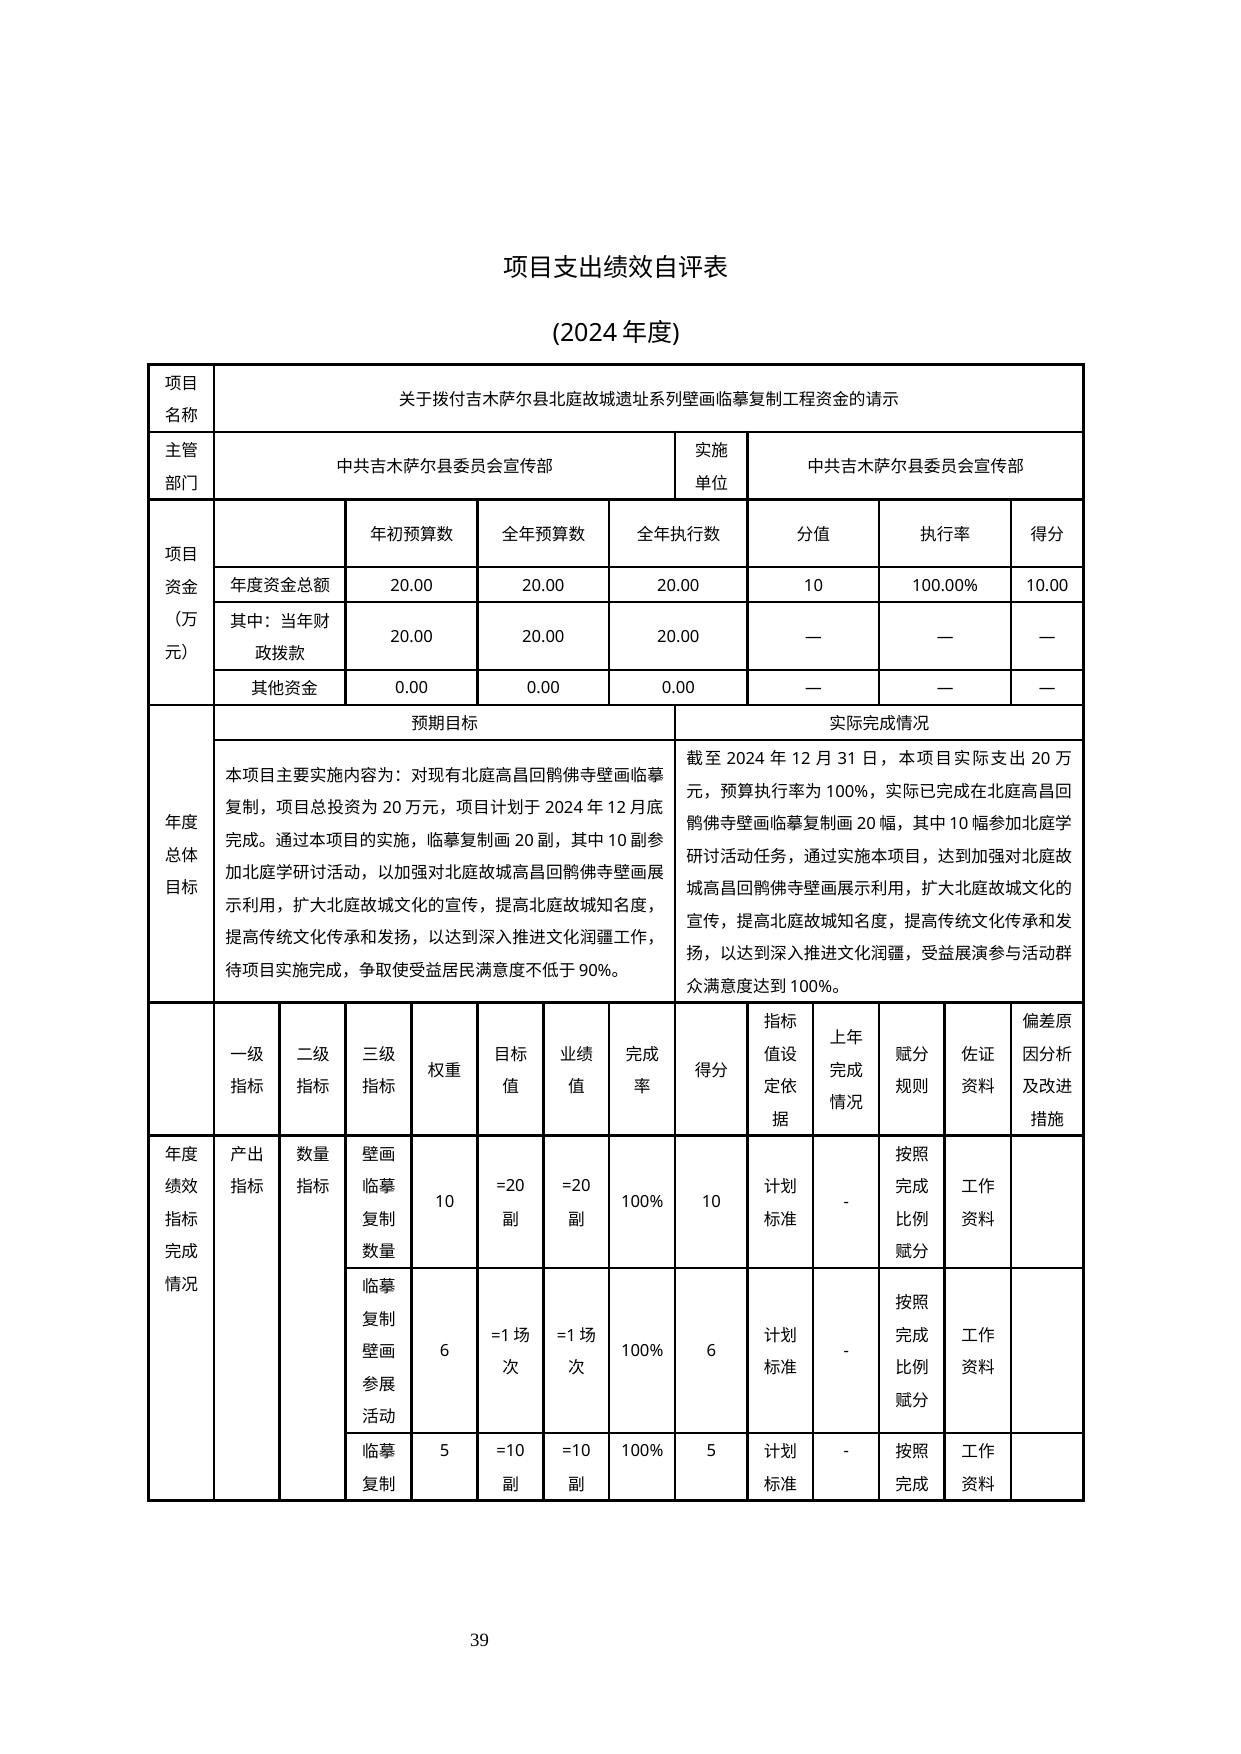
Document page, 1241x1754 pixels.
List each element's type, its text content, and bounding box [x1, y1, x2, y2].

table_cell 主管部门 [150, 433, 213, 498]
table_cell 关于拨付吉木萨尔县北庭故城遗址系列壁画临摹复制工程资金的请示 [215, 366, 1082, 431]
table_cell 按照完成比例赋分 [880, 1269, 943, 1432]
table_cell 10 [749, 568, 878, 601]
table_cell 执行率 [880, 501, 1010, 566]
table_cell 工作资料 [946, 1269, 1010, 1432]
table_cell 中共吉木萨尔县委员会宣传部 [749, 433, 1082, 498]
table_cell 计划标准 [749, 1269, 812, 1432]
table_cell 年度总体目标 [150, 706, 213, 1001]
table_cell 20.00 [479, 568, 608, 601]
table_cell — [1012, 671, 1082, 703]
table_cell 目标值 [479, 1004, 542, 1134]
table_cell 工作资料 [946, 1434, 1010, 1499]
table_cell 实际完成情况 [676, 706, 1082, 739]
table_cell 二级指标 [281, 1004, 344, 1134]
table_cell 指标值设定依据 [749, 1004, 812, 1134]
table_cell 5 [413, 1434, 476, 1499]
table_cell 6 [413, 1269, 476, 1432]
table_cell =1场次 [479, 1269, 542, 1432]
table_cell 项目名称 [150, 366, 213, 431]
table_cell — [880, 603, 1010, 668]
table_cell 5 [676, 1434, 746, 1499]
table_cell [1012, 1269, 1082, 1432]
table_cell 得分 [1012, 501, 1082, 566]
table_cell 20.00 [479, 603, 608, 668]
table_cell 100% [610, 1434, 674, 1499]
table_cell [215, 501, 344, 566]
table_cell 实施单位 [676, 433, 746, 498]
table_cell 年度绩效指标完成情况 [150, 1137, 213, 1499]
table_cell 100% [610, 1269, 674, 1432]
table_cell 20.00 [347, 568, 476, 601]
table_cell 100.00% [880, 568, 1010, 601]
table_cell 业绩值 [545, 1004, 608, 1134]
table_cell 100% [610, 1137, 674, 1266]
table_cell 其他资金 [215, 671, 344, 703]
table_cell [1012, 1434, 1082, 1499]
table_cell 20.00 [347, 603, 476, 668]
table_cell 上年完成情况 [814, 1004, 878, 1134]
table_cell 0.00 [479, 671, 608, 703]
table_cell 全年执行数 [610, 501, 746, 566]
table_cell (2024年度) [148, 298, 1083, 363]
table_cell 得分 [676, 1004, 746, 1134]
table_cell 6 [676, 1269, 746, 1432]
table_cell 分值 [749, 501, 878, 566]
table_cell 10 [676, 1137, 746, 1266]
table_cell 计划标准 [749, 1137, 812, 1266]
table_cell 预期目标 [215, 706, 674, 739]
table_cell 数量指标 [281, 1137, 344, 1499]
table_cell 截至2024年12月31日，本项目实际支出20万元，预算执行率为100%，实际已完成在北庭高昌回鹘佛寺壁画临摹复制画20幅，其中10幅参加北庭学研讨活动任务，通过实施本项目，达到加强对北庭故城高昌回鹘佛寺壁画展示利用，扩大北庭故城文化的宣传，提高北庭故城知名度，提高传统文化传承和发扬，以达到深入推进文化润疆，受益展演参与活动群众满意度达到100%。 [676, 741, 1082, 1001]
table_cell — [1012, 603, 1082, 668]
table_cell =20副 [479, 1137, 542, 1266]
table_cell 全年预算数 [479, 501, 608, 566]
table_cell 三级指标 [347, 1004, 410, 1134]
table_cell =10副 [479, 1434, 542, 1499]
table_cell 计划标准 [749, 1434, 812, 1499]
table_cell 项目资金（万元） [150, 501, 213, 703]
table_cell 10.00 [1012, 568, 1082, 601]
table_cell [1012, 1137, 1082, 1266]
table_cell 年初预算数 [347, 501, 476, 566]
table_cell 临摹复制壁画参展数量 [347, 1434, 410, 1499]
table_cell 0.00 [347, 671, 476, 703]
table_cell 壁画临摹复制数量 [347, 1137, 410, 1266]
table_cell 产出指标 [215, 1137, 278, 1499]
table_cell - [814, 1269, 878, 1432]
table_cell 权重 [413, 1004, 476, 1134]
table_cell 年度资金总额 [215, 568, 344, 601]
table_cell 20.00 [610, 603, 746, 668]
table_cell 0.00 [610, 671, 746, 703]
table_cell - [814, 1137, 878, 1266]
table_header 项目支出绩效自评表 [148, 233, 1083, 298]
table_cell 完成率 [610, 1004, 674, 1134]
table_cell 中共吉木萨尔县委员会宣传部 [215, 433, 674, 498]
table_cell 按照完成比例赋分 [880, 1137, 943, 1266]
table_cell 20.00 [610, 568, 746, 601]
table_cell 佐证资料 [946, 1004, 1010, 1134]
table_cell [150, 1004, 213, 1134]
table_cell 临摹复制壁画参展活动 [347, 1269, 410, 1432]
table_cell 本项目主要实施内容为：对现有北庭高昌回鹘佛寺壁画临摹复制，项目总投资为20万元，项目计划于2024年12月底完成。通过本项目的实施，临摹复制画20副，其中10副参加北庭学研讨活动，以加强对北庭故城高昌回鹘佛寺壁画展示利用，扩大北庭故城文化的宣传，提高北庭故城知名度，提高传统文化传承和发扬，以达到深入推进文化润疆工作，待项目实施完成，争取使受益居民满意度不低于90%。 [215, 741, 674, 1001]
table_cell - [814, 1434, 878, 1499]
table_cell — [749, 671, 878, 703]
table_cell 10 [413, 1137, 476, 1266]
table_cell =1场次 [545, 1269, 608, 1432]
table_cell 其中：当年财政拨款 [215, 603, 344, 668]
table_cell — [749, 603, 878, 668]
table_cell =10副 [545, 1434, 608, 1499]
table_cell 赋分规则 [880, 1004, 943, 1134]
table_cell 偏差原因分析及改进措施 [1012, 1004, 1082, 1134]
table_cell =20副 [545, 1137, 608, 1266]
table_cell — [880, 671, 1010, 703]
table_cell 一级指标 [215, 1004, 278, 1134]
table_cell 按照完成比例赋分 [880, 1434, 943, 1499]
table_cell 工作资料 [946, 1137, 1010, 1266]
